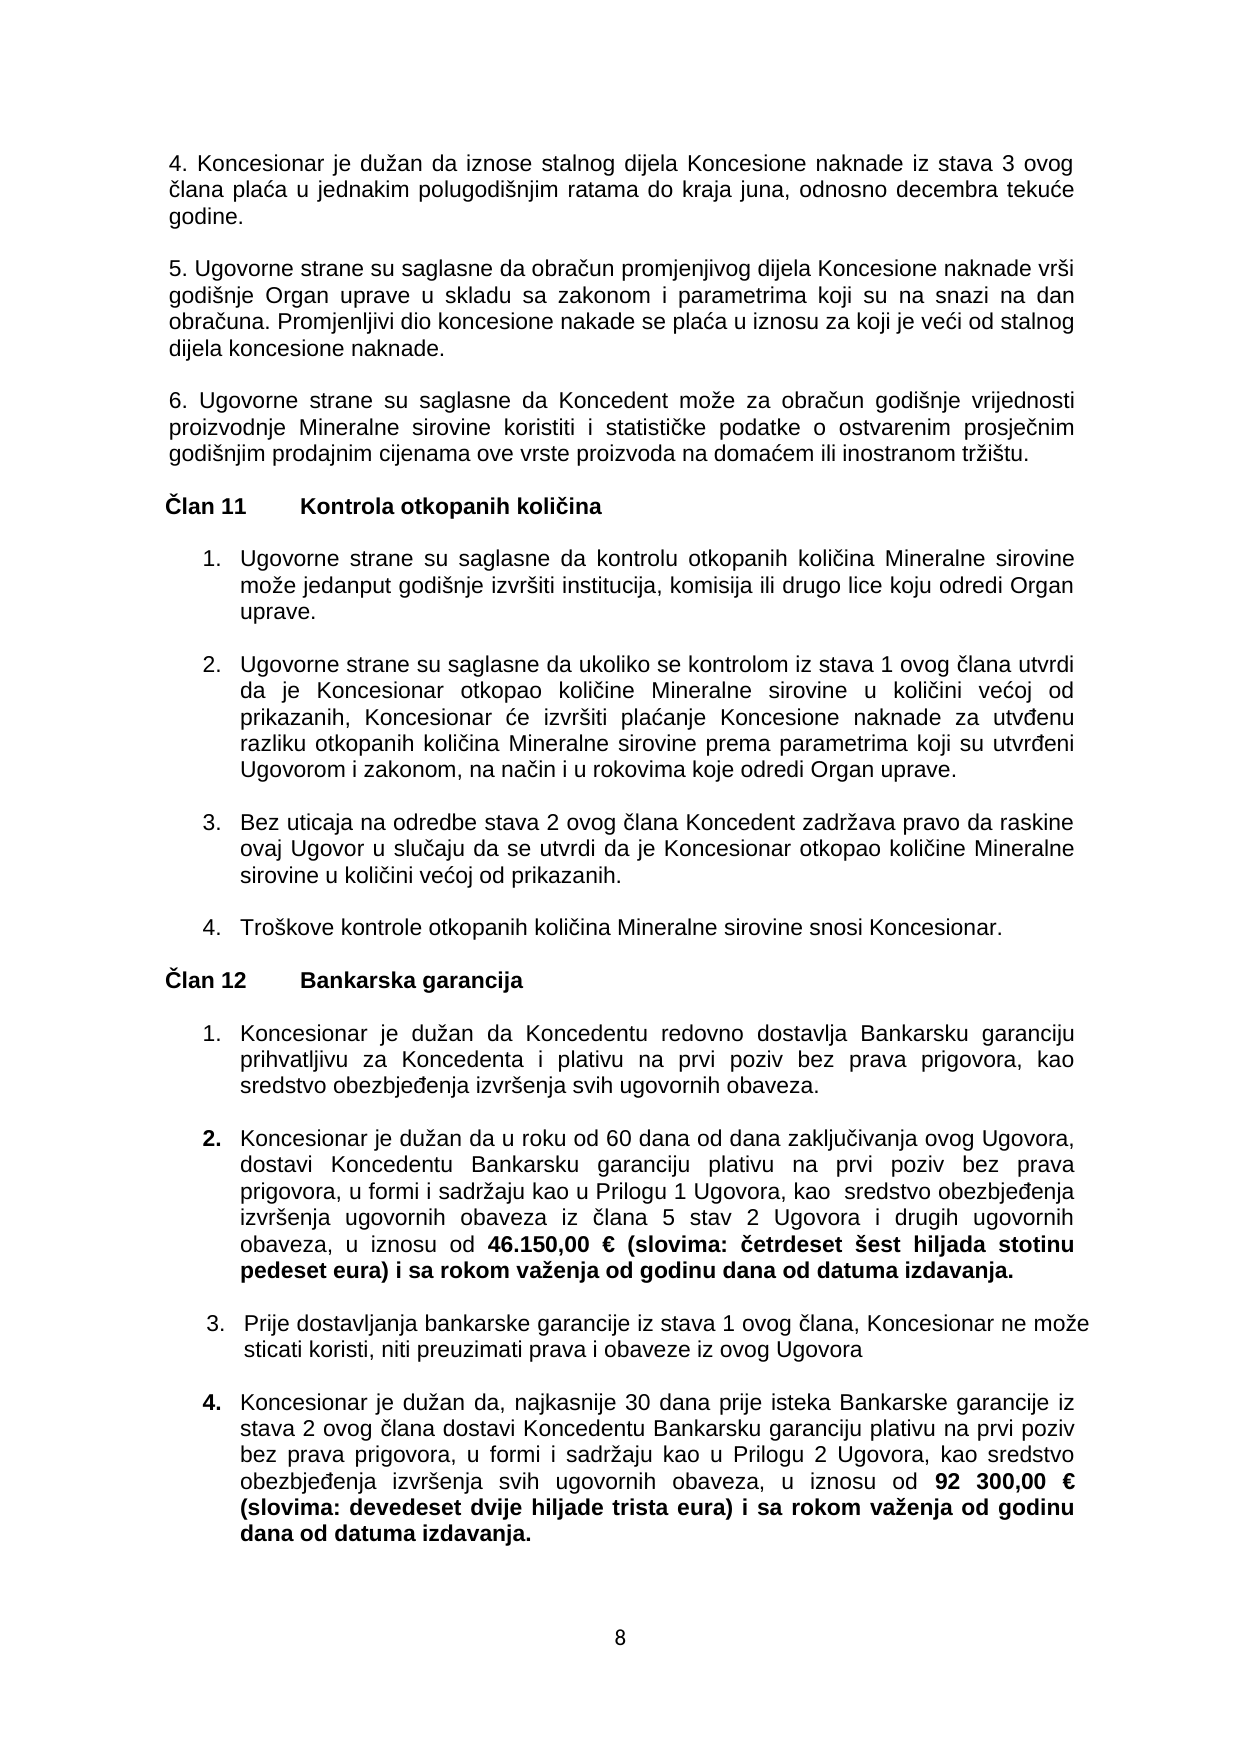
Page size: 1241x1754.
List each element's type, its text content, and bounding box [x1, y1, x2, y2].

list Bez uticaja na odredbe stava 2 ovog člana Koncedent zadržava pravo da raskine ovaj Ugovor u slučaju da se utvrdi da je Koncesionar otkopao količine Mineralne sirovine u količini većoj od prikazanih. [202, 809, 1075, 888]
list Troškove kontrole otkopanih količina Mineralne sirovine snosi Koncesionar. [202, 914, 1075, 941]
list Kontrola otkopanih količina [165, 493, 1075, 519]
list Prije dostavljanja bankarske garancije iz stava 1 ovog člana, Koncesionar ne može sticati koristi, niti preuzimati prava i obaveze iz ovog Ugovora [206, 1309, 1090, 1362]
list Koncesionar je dužan da u roku od 60 dana od dana zaključivanja ovog Ugovora, dostavi Koncedentu Bankarsku garanciju plativu na prvi poziv bez prava prigovora, u formi i sadržaju kao u Prilogu 1 Ugovora, kao sredstvo obezbjeđenja izvršenja ugovornih obaveza iz člana 5 stav 2 Ugovora i drugih ugovornih obaveza, u iznosu od 46.150,00 € (slovima: četrdeset šest hiljada stotinu pedeset eura) i sa rokom važenja od godinu dana od datuma izdavanja. [202, 1125, 1075, 1283]
list Koncesionar je dužan da, najkasnije 30 dana prije isteka Bankarske garancije iz stava 2 ovog člana dostavi Koncedentu Bankarsku garanciju plativu na prvi poziv bez prava prigovora, u formi i sadržaju kao u Prilogu 2 Ugovora, kao sredstvo obezbjeđenja izvršenja svih ugovornih obaveza, u iznosu od 92 300,00 € (slovima: devedeset dvije hiljade trista eura) i sa rokom važenja od godinu dana od datuma izdavanja. [202, 1389, 1075, 1547]
list Ugovorne strane su saglasne da kontrolu otkopanih količina Mineralne sirovine može jedanput godišnje izvršiti institucija, komisija ili drugo lice koju odredi Organ uprave. [202, 545, 1075, 624]
list Ugovorne strane su saglasne da ukoliko se kontrolom iz stava 1 ovog člana utvrdi da je Koncesionar otkopao količine Mineralne sirovine u količini većoj od prikazanih, Koncesionar će izvršiti plaćanje Koncesione naknade za utvđenu razliku otkopanih količina Mineralne sirovine prema parametrima koji su utvrđeni Ugovorom i zakonom, na način i u rokovima koje odredi Organ uprave. [202, 651, 1075, 782]
list Bankarska garancija [165, 967, 1075, 993]
text 5. Ugovorne strane su saglasne da obračun promjenjivog dijela Koncesione naknade vrši godišnje Organ uprave u skladu sa zakonom i parametrima koji su na snazi na dan obračuna. Promjenljivi dio koncesione nakade se plaća u iznosu za koji je veći od stalnog dijela koncesione naknade. [169, 255, 1075, 361]
text 4. Koncesionar je dužan da iznose stalnog dijela Koncesione naknade iz stava 3 ovog člana plaća u jednakim polugodišnjim ratama do kraja juna, odnosno decembra tekuće godine. [169, 150, 1075, 229]
list Koncesionar je dužan da Koncedentu redovno dostavlja Bankarsku garanciju prihvatljivu za Koncedenta i plativu na prvi poziv bez prava prigovora, kao sredstvo obezbjeđenja izvršenja svih ugovornih obaveza. [202, 1020, 1075, 1099]
text 6. Ugovorne strane su saglasne da Koncedent može za obračun godišnje vrijednosti proizvodnje Mineralne sirovine koristiti i statističke podatke o ostvarenim prosječnim godišnjim prodajnim cijenama ove vrste proizvoda na domaćem ili inostranom tržištu. [169, 387, 1075, 466]
